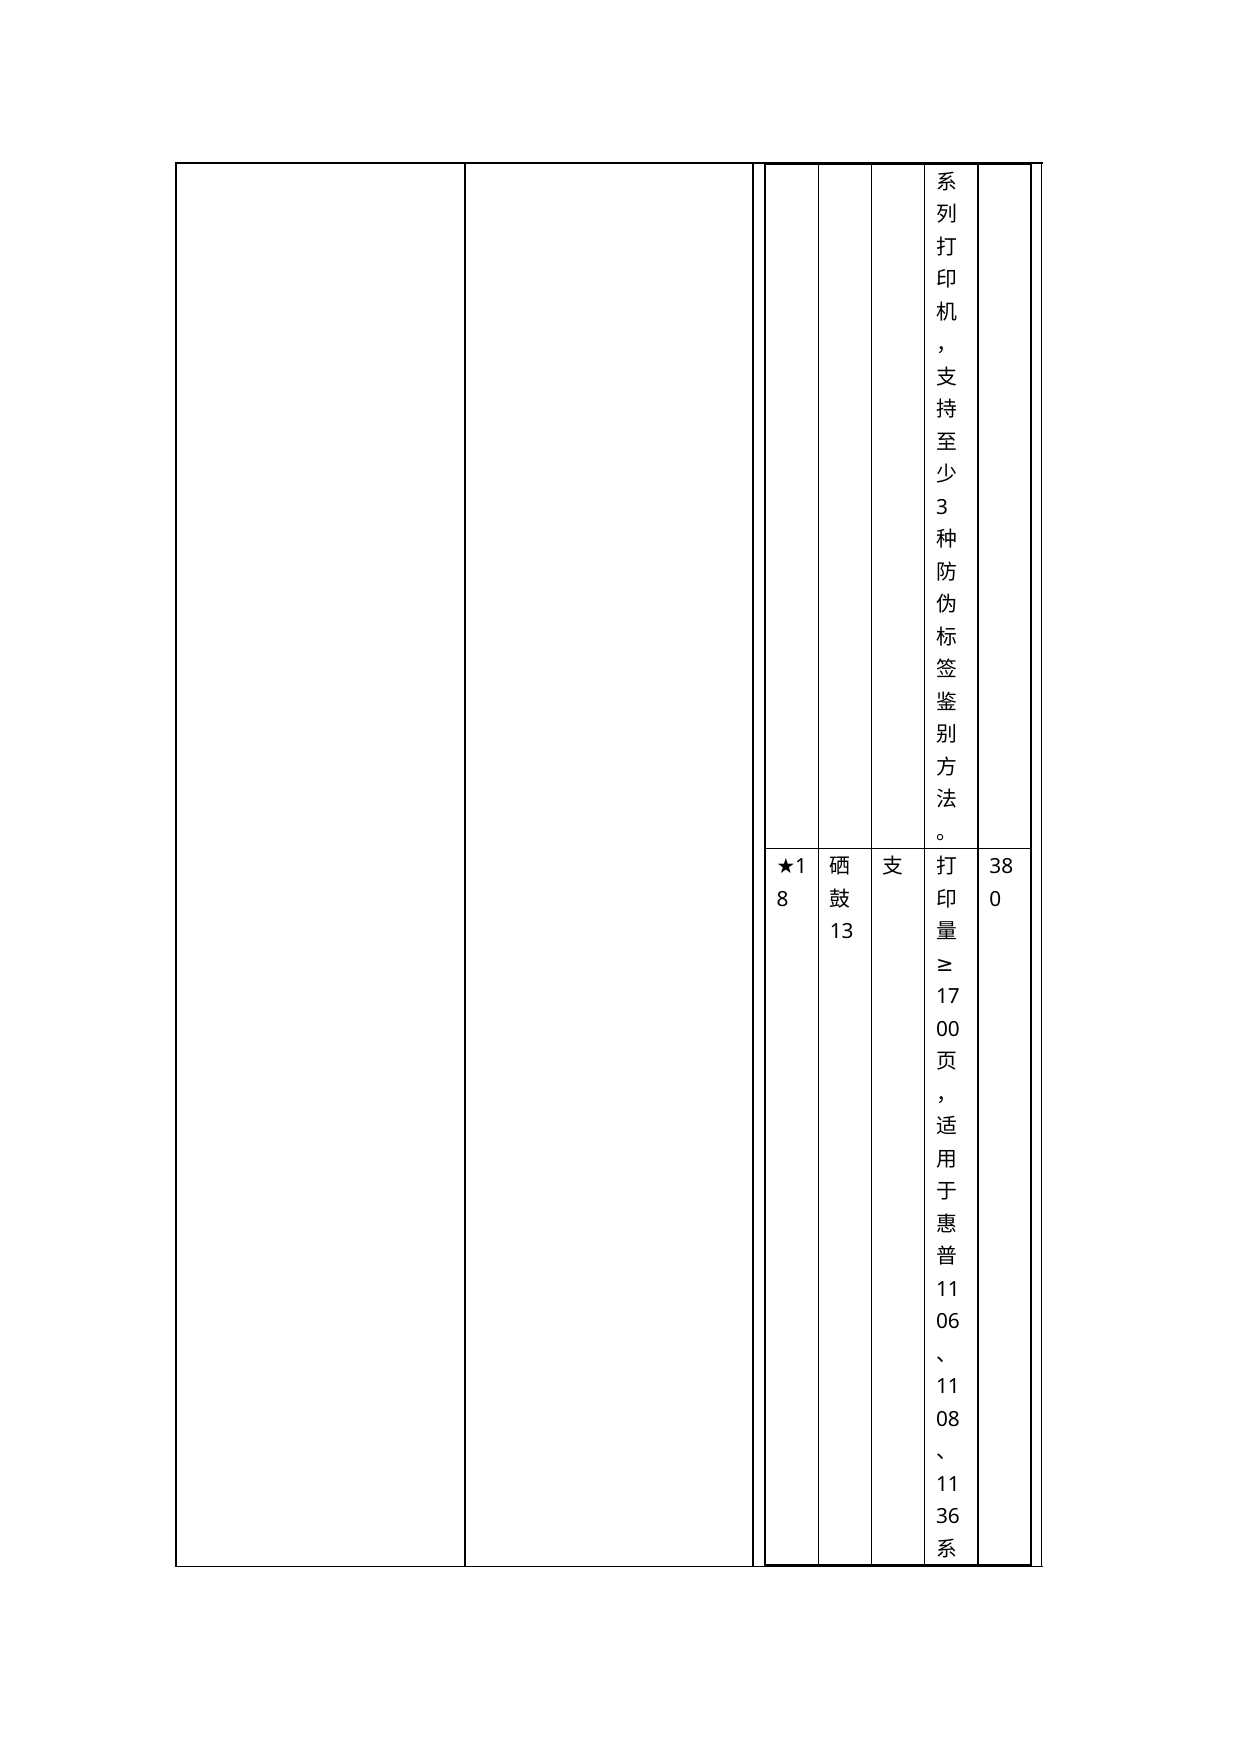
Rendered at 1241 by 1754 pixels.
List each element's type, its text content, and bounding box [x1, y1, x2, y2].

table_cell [766, 165, 818, 848]
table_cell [979, 849, 1030, 1564]
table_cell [979, 165, 1030, 848]
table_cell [819, 165, 871, 848]
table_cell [1032, 164, 1041, 1566]
table_cell [466, 164, 752, 1566]
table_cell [872, 849, 924, 1564]
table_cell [754, 164, 764, 1566]
table_cell 1 [177, 164, 464, 1566]
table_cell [766, 849, 818, 1564]
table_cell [925, 165, 977, 848]
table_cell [819, 849, 871, 1564]
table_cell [925, 849, 977, 1564]
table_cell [872, 165, 924, 848]
